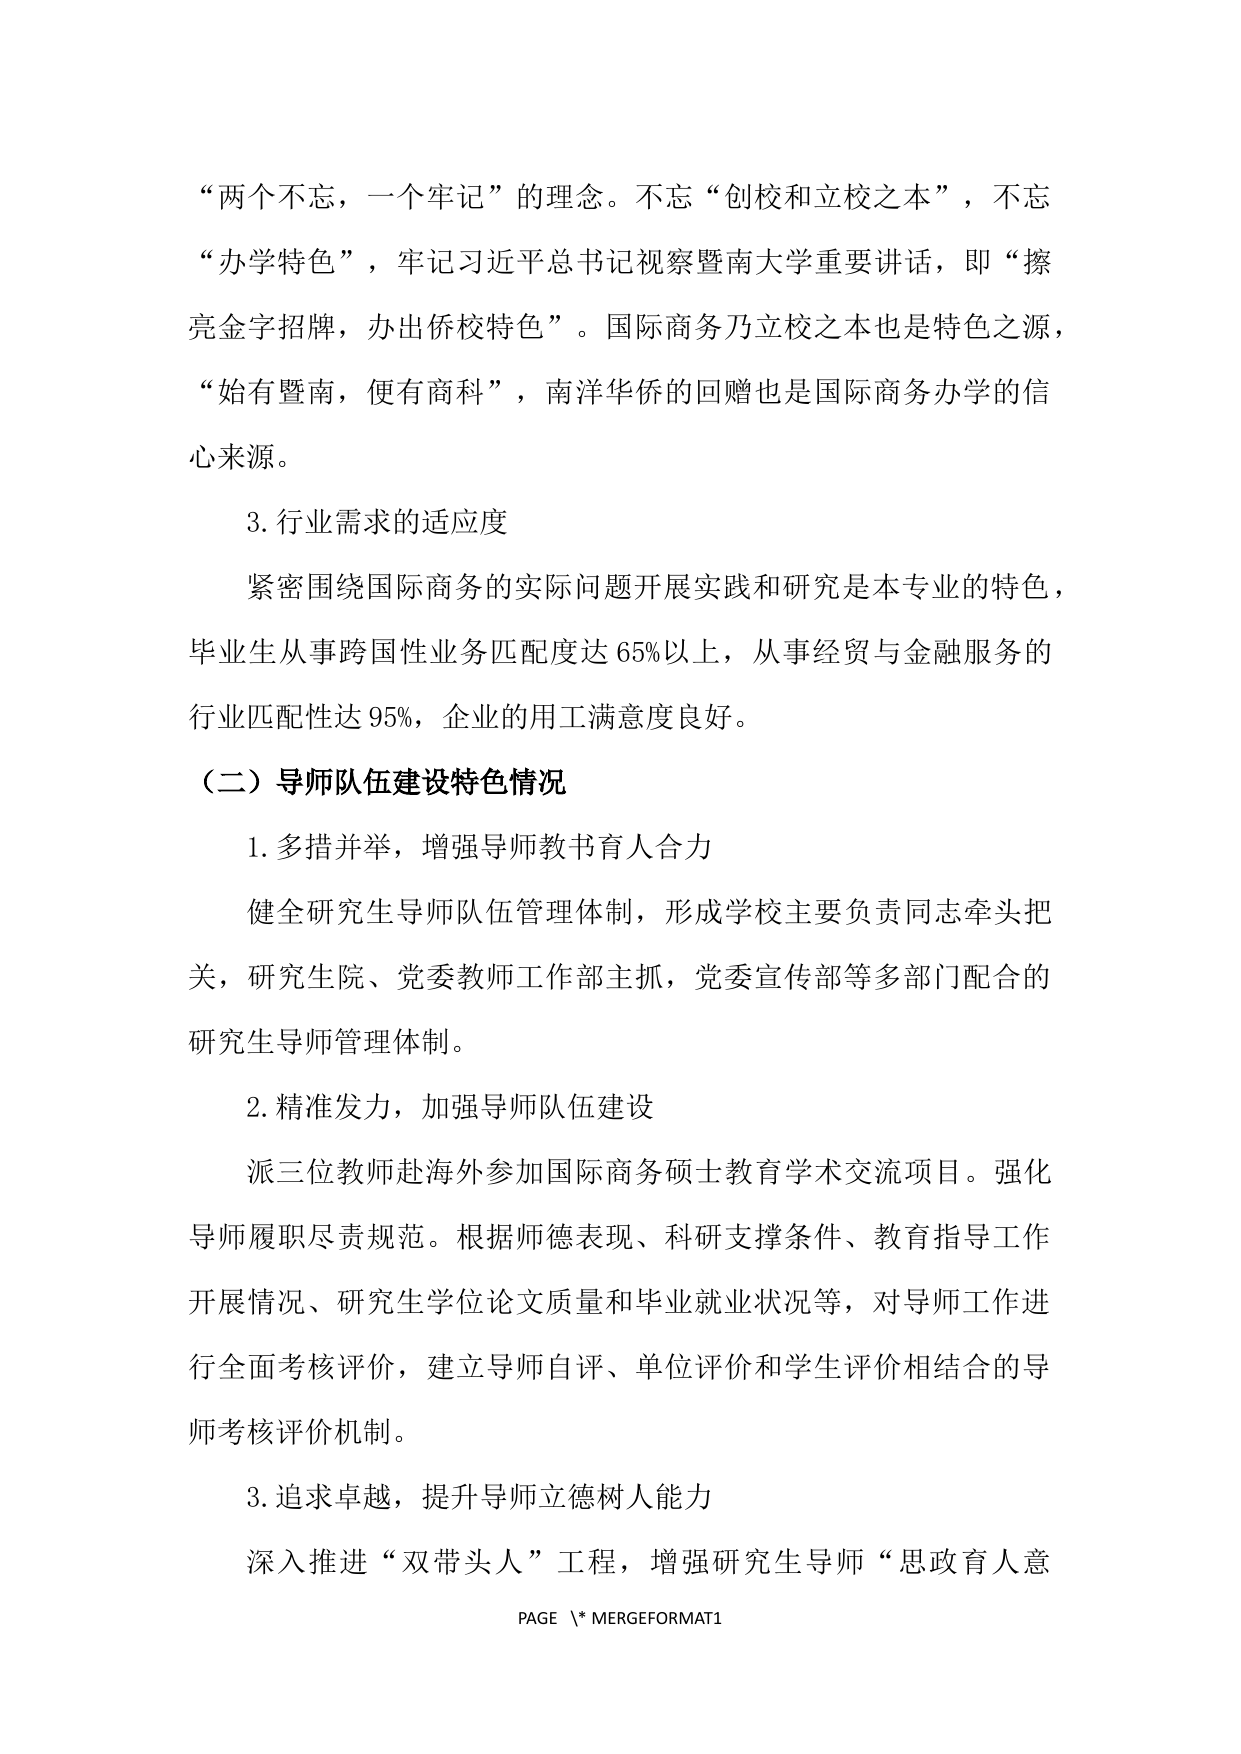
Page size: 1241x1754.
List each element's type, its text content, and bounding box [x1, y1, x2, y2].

subtitle 3.行业需求的适应度 [187, 487, 1053, 552]
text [187, 1527, 1053, 1592]
text 健全研究生导师队伍管理体制，形成学校主要负责同志牵头把关，研究生院、党委教师工作部主抓，党委宣传部等多部门配合的研究生导师管理体制。 [187, 877, 1053, 1072]
subtitle （二）导师队伍建设特色情况 [187, 747, 1053, 812]
text 2.精准发力，加强导师队伍建设 [187, 1072, 1053, 1137]
text 派三位教师赴海外参加国际商务硕士教育学术交流项目。强化导师履职尽责规范。根据师德表现、科研支撑条件、教育指导工作开展情况、研究生学位论文质量和毕业就业状况等，对导师工作进行全面考核评价，建立导师自评、单位评价和学生评价相结合的导师考核评价机制。 [187, 1137, 1053, 1462]
text 1.多措并举，增强导师教书育人合力 [187, 812, 1053, 877]
subtitle 紧密围绕国际商务的实际问题开展实践和研究是本专业的特色，毕业生从事跨国性业务匹配度达65%以上，从事经贸与金融服务的行业匹配性达95%，企业的用工满意度良好。 [187, 552, 1053, 747]
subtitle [187, 162, 1053, 487]
text 3.追求卓越，提升导师立德树人能力 [187, 1462, 1053, 1527]
